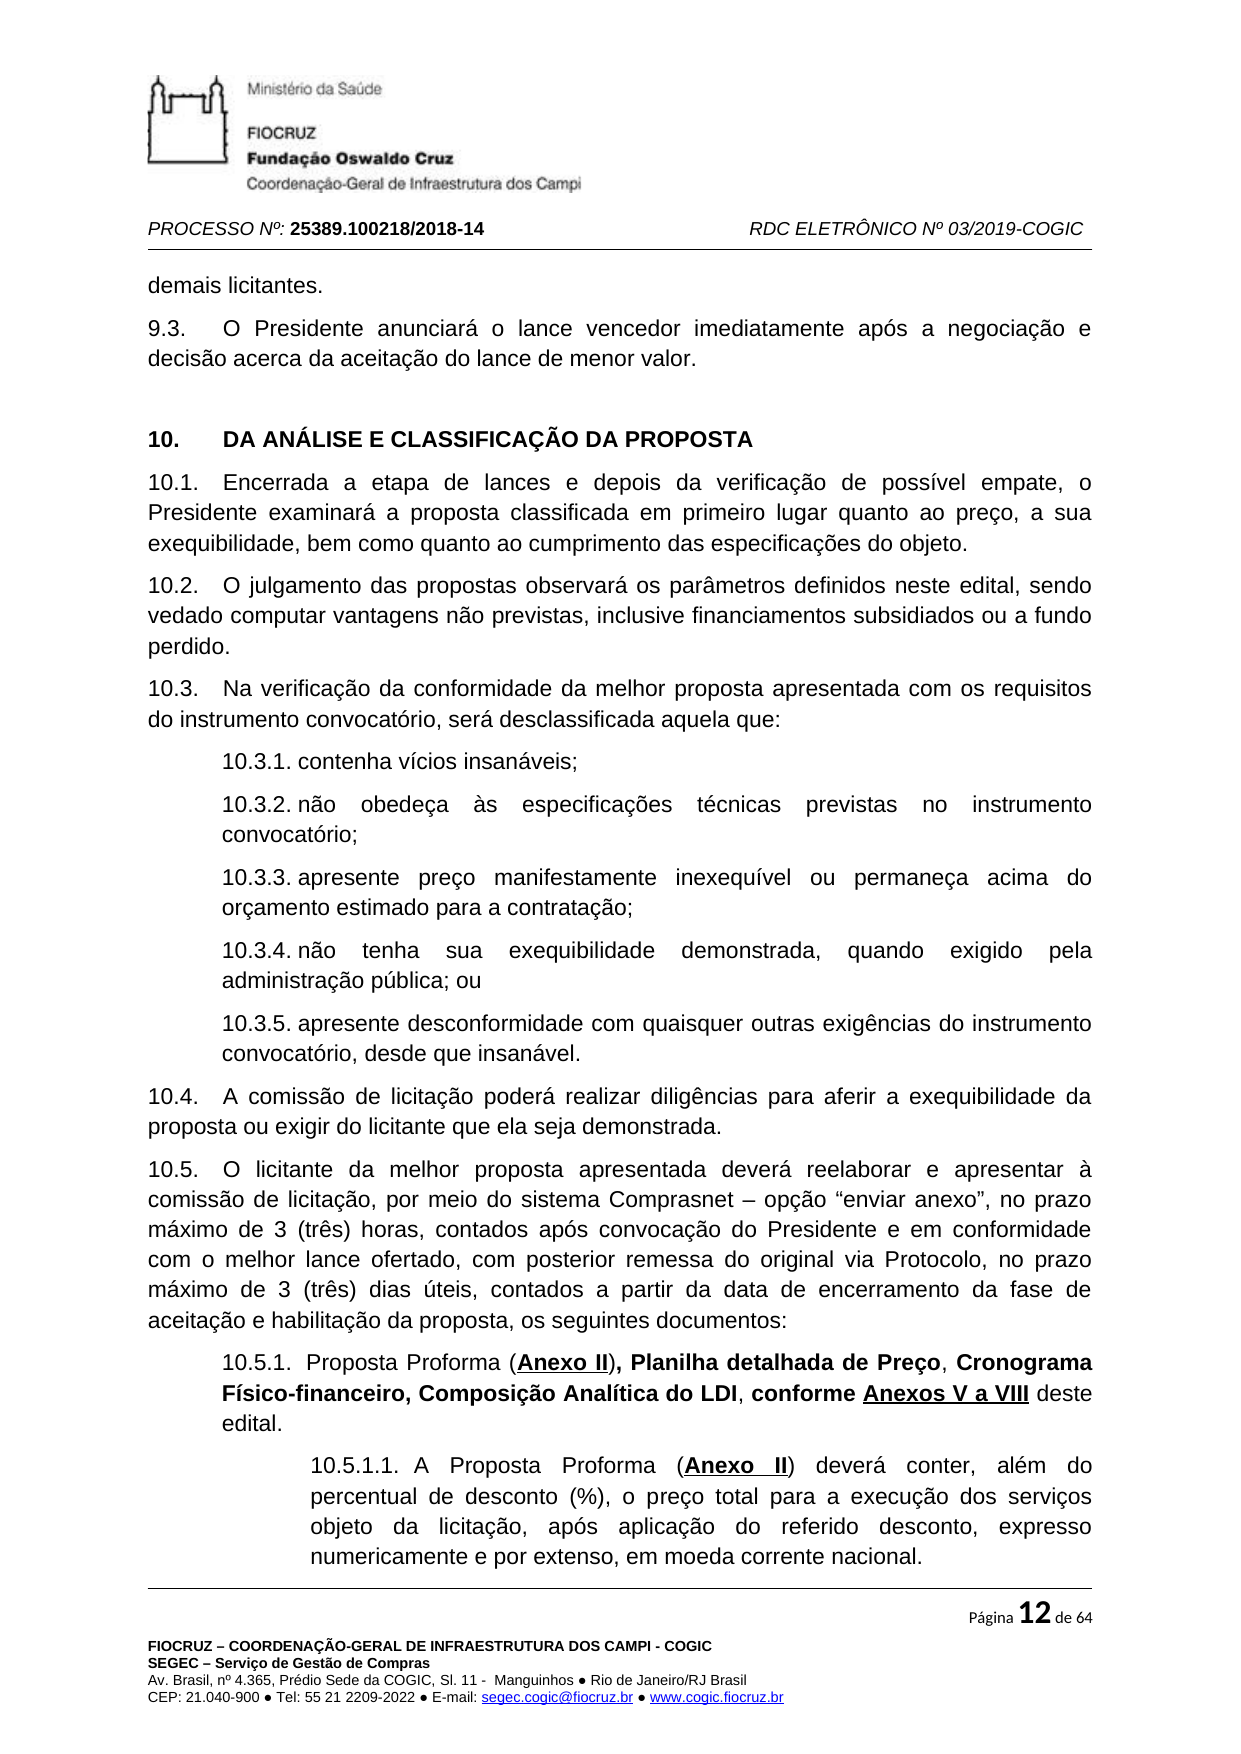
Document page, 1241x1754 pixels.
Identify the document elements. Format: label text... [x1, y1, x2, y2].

list contenha vícios insanáveis; [222, 748, 1092, 774]
list Na verificação da conformidade da melhor proposta apresentada com os requisitos do instrumento convocatório, será desclassificada aquela que: [148, 675, 1092, 732]
list Proposta Proforma (Anexo II), Planilha detalhada de Preço, Cronograma Físico-financeiro, Composição Analítica do LDI, conforme Anexos V a VIII deste edital. [222, 1349, 1092, 1436]
list apresente desconformidade com quaisquer outras exigências do instrumento convocatório, desde que insanável. [222, 1010, 1092, 1066]
list A Proposta Proforma (Anexo II) deverá conter, além do percentual de desconto (%), o preço total para a execução dos serviços objeto da licitação, após aplicação do referido desconto, expresso numericamente e por extenso, em moeda corrente nacional. [310, 1452, 1092, 1569]
picture [147, 75, 582, 193]
list DA ANÁLISE E CLASSIFICAÇÃO DA PROPOSTA [148, 426, 1092, 453]
list A negociação será realizada por meio do sistema, podendo ser acompanhada pelos demais licitantes. [148, 272, 1092, 298]
list não tenha sua exequibilidade demonstrada, quando exigido pela administração pública; ou [222, 937, 1092, 993]
list O licitante da melhor proposta apresentada deverá reelaborar e apresentar à comissão de licitação, por meio do sistema Comprasnet – opção “enviar anexo”, no prazo máximo de 3 (três) horas, contados após convocação do Presidente e em conformidade com o melhor lance ofertado, com posterior remessa do original via Protocolo, no prazo máximo de 3 (três) dias úteis, contados a partir da data de encerramento da fase de aceitação e habilitação da proposta, os seguintes documentos: [148, 1156, 1092, 1333]
list O Presidente anunciará o lance vencedor imediatamente após a negociação e decisão acerca da aceitação do lance de menor valor. [148, 314, 1092, 371]
list A comissão de licitação poderá realizar diligências para aferir a exequibilidade da proposta ou exigir do licitante que ela seja demonstrada. [148, 1083, 1092, 1139]
list apresente preço manifestamente inexequível ou permaneça acima do orçamento estimado para a contratação; [222, 864, 1092, 920]
list não obedeça às especificações técnicas previstas no instrumento convocatório; [222, 791, 1092, 847]
list O julgamento das propostas observará os parâmetros definidos neste edital, sendo vedado computar vantagens não previstas, inclusive financiamentos subsidiados ou a fundo perdido. [148, 572, 1092, 659]
list Encerrada a etapa de lances e depois da verificação de possível empate, o Presidente examinará a proposta classificada em primeiro lugar quanto ao preço, a sua exequibilidade, bem como quanto ao cumprimento das especificações do objeto. [148, 469, 1092, 556]
